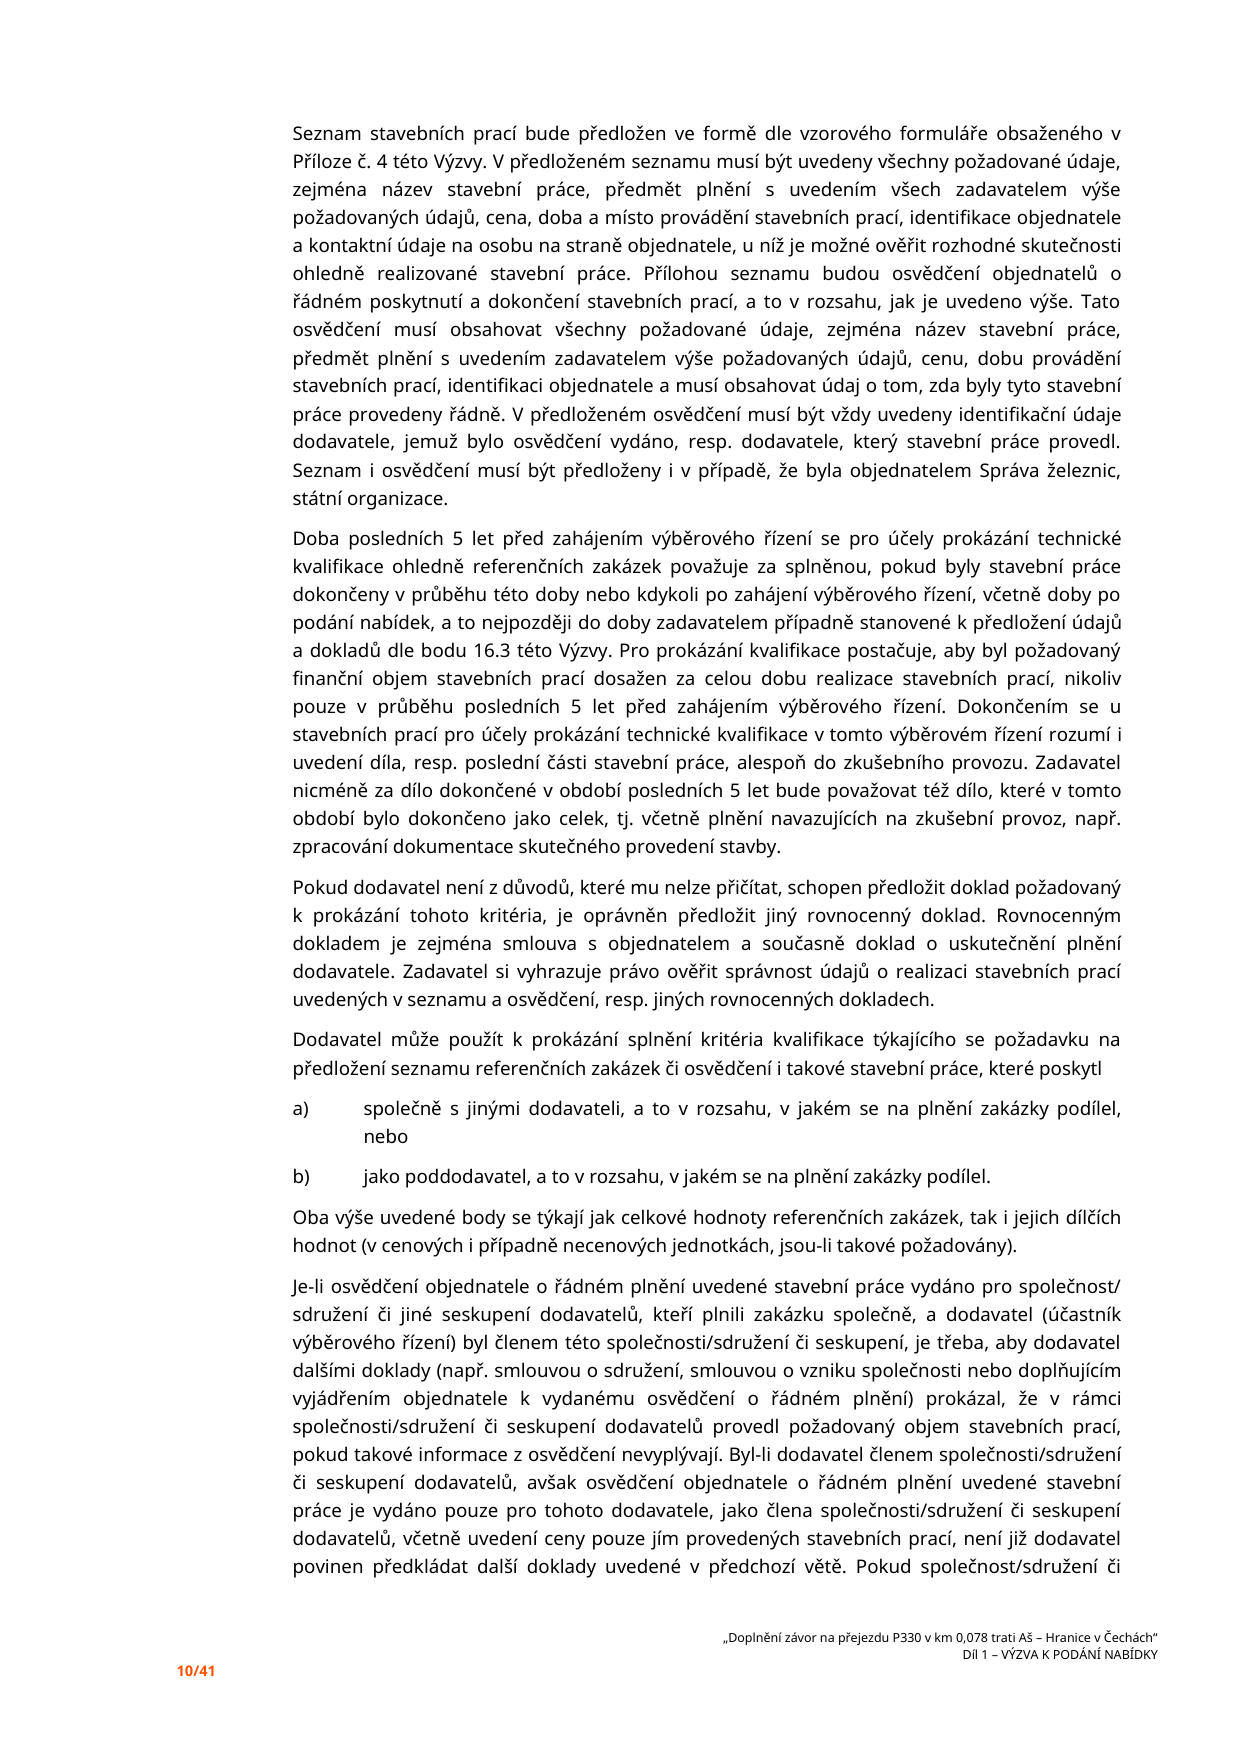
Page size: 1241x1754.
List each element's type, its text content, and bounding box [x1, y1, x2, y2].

text Dodavatel může použít k prokázání splnění kritéria kvalifikace týkajícího se požadavku na předložení seznamu referenčních zakázek či osvědčení i takové stavební práce, které poskytl [292, 1027, 1122, 1080]
text Seznam stavebních prací bude předložen ve formě dle vzorového formuláře obsaženého v Příloze č. 4 této Výzvy. V předloženém seznamu musí být uvedeny všechny požadované údaje, zejména název stavební práce, předmět plnění s uvedením všech zadavatelem výše požadovaných údajů, cena, doba a místo provádění stavebních prací, identifikace objednatele a kontaktní údaje na osobu na straně objednatele, u níž je možné ověřit rozhodné skutečnosti ohledně realizované stavební práce. Přílohou seznamu budou osvědčení objednatelů o řádném poskytnutí a dokončení stavebních prací, a to v rozsahu, jak je uvedeno výše. Tato osvědčení musí obsahovat všechny požadované údaje, zejména název stavební práce, předmět plnění s uvedením zadavatelem výše požadovaných údajů, cenu, dobu provádění stavebních prací, identifikaci objednatele a musí obsahovat údaj o tom, zda byly tyto stavební práce provedeny řádně. V předloženém osvědčení musí být vždy uvedeny identifikační údaje dodavatele, jemuž bylo osvědčení vydáno, resp. dodavatele, který stavební práce provedl. Seznam i osvědčení musí být předloženy i v případě, že byla objednatelem Správa železnic, státní organizace. [292, 121, 1122, 510]
text a) společně s jinými dodavateli, a to v rozsahu, v jakém se na plnění zakázky podílel, nebo [292, 1095, 1122, 1149]
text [292, 1273, 1122, 1579]
text Doba posledních 5 let před zahájením výběrového řízení se pro účely prokázání technické kvalifikace ohledně referenčních zakázek považuje za splněnou, pokud byly stavební práce dokončeny v průběhu této doby nebo kdykoli po zahájení výběrového řízení, včetně doby po podání nabídek, a to nejpozději do doby zadavatelem případně stanovené k předložení údajů a dokladů dle bodu 16.3 této Výzvy. Pro prokázání kvalifikace postačuje, aby byl požadovaný finanční objem stavebních prací dosažen za celou dobu realizace stavebních prací, nikoliv pouze v průběhu posledních 5 let před zahájením výběrového řízení. Dokončením se u stavebních prací pro účely prokázání technické kvalifikace v tomto výběrovém řízení rozumí i uvedení díla, resp. poslední části stavební práce, alespoň do zkušebního provozu. Zadavatel nicméně za dílo dokončené v období posledních 5 let bude považovat též dílo, které v tomto období bylo dokončeno jako celek, tj. včetně plnění navazujících na zkušební provoz, např. zpracování dokumentace skutečného provedení stavby. [292, 525, 1122, 859]
text Oba výše uvedené body se týkají jak celkové hodnoty referenčních zakázek, tak i jejich dílčích hodnot (v cenových i případně necenových jednotkách, jsou-li takové požadovány). [292, 1204, 1122, 1258]
text Pokud dodavatel není z důvodů, které mu nelze přičítat, schopen předložit doklad požadovaný k prokázání tohoto kritéria, je oprávněn předložit jiný rovnocenný doklad. Rovnocenným dokladem je zejména smlouva s objednatelem a současně doklad o uskutečnění plnění dodavatele. Zadavatel si vyhrazuje právo ověřit správnost údajů o realizaci stavebních prací uvedených v seznamu a osvědčení, resp. jiných rovnocenných dokladech. [292, 874, 1122, 1012]
text b) jako poddodavatel, a to v rozsahu, v jakém se na plnění zakázky podílel. [292, 1164, 1122, 1189]
